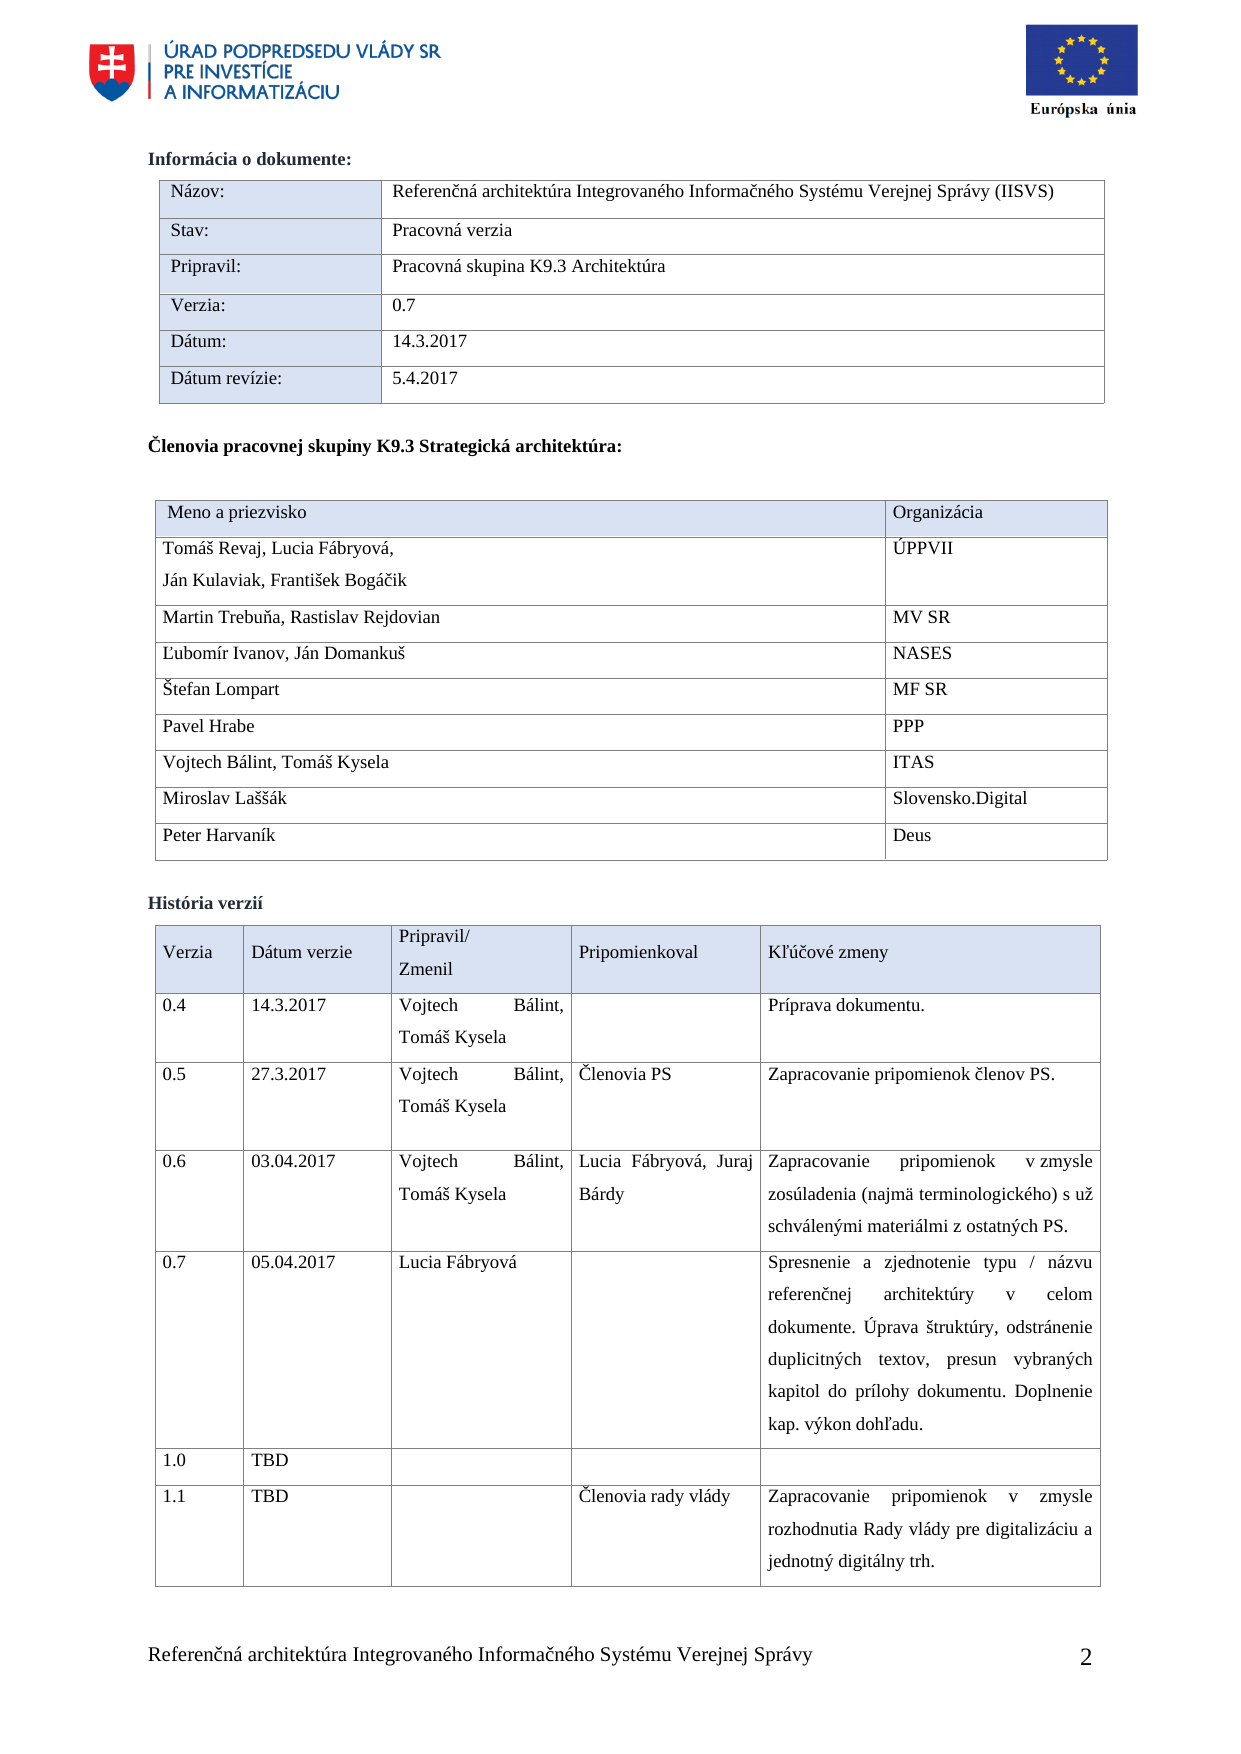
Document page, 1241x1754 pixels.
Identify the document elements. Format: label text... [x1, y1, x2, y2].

table_cell 0.7 [156, 1252, 243, 1448]
table_cell Príprava dokumentu. [761, 994, 1100, 1062]
table_cell Zapracovanie pripomienok v zmysle rozhodnutia Rady vlády pre digitalizáciu a jednotný digitálny trh. [761, 1486, 1100, 1586]
table_cell Lucia Fábryová [392, 1252, 571, 1448]
table_cell Zapracovanie pripomienok v zmysle zosúladenia (najmä terminologického) s už schválenými materiálmi z ostatných PS. [761, 1151, 1100, 1251]
table_cell MV SR [886, 606, 1107, 641]
table_cell 0.6 [156, 1151, 243, 1251]
table_cell MF SR [886, 679, 1107, 714]
table_cell Martin Trebuňa, Rastislav Rejdovian [156, 606, 885, 641]
table_cell 1.1 [156, 1486, 243, 1586]
table_cell 03.04.2017 [244, 1151, 391, 1251]
table_cell Vojtech Bálint, Tomáš Kysela [392, 1151, 571, 1251]
table_cell 1.0 [156, 1449, 243, 1485]
table_cell 0.7 [382, 295, 1104, 330]
table_cell Vojtech Bálint, Tomáš Kysela [392, 994, 571, 1062]
table_cell 5.4.2017 [382, 367, 1104, 403]
table_cell [392, 1486, 571, 1586]
text Informácia o dokumente: [148, 148, 1093, 169]
table_header Pripomienkoval [572, 926, 760, 993]
table_cell Dátum: [160, 331, 381, 366]
table_header Referenčná architektúra Integrovaného Informačného Systému Verejnej Správy (IISVS) [382, 181, 1104, 218]
table_cell Pripravil: [160, 255, 381, 293]
table_cell [572, 1449, 760, 1485]
table_cell Štefan Lompart [156, 679, 885, 714]
table_cell 0.5 [156, 1063, 243, 1149]
table_cell 05.04.2017 [244, 1252, 391, 1448]
table_cell Dátum revízie: [160, 367, 381, 403]
text Členovia pracovnej skupiny K9.3 Strategická architektúra: [148, 435, 1093, 457]
table_cell Tomáš Revaj, Lucia Fábryová, Ján Kulaviak, František Bogáčik [156, 538, 885, 605]
table_header Dátum verzie [244, 926, 391, 993]
table_cell Pavel Hrabe [156, 715, 885, 750]
table_cell 27.3.2017 [244, 1063, 391, 1149]
table_cell Stav: [160, 219, 381, 254]
table_cell [392, 1449, 571, 1485]
table_cell Spresnenie a zjednotenie typu / názvu referenčnej architektúry v celom dokumente. Úprava štruktúry, odstránenie duplicitných textov, presun vybraných kapitol do prílohy dokumentu. Doplnenie kap. výkon dohľadu. [761, 1252, 1100, 1448]
table_cell Verzia: [160, 295, 381, 330]
table_header Pripravil/ Zmenil [392, 926, 571, 993]
table_cell [761, 1449, 1100, 1485]
table_header Organizácia [886, 501, 1107, 536]
table_cell Slovensko.Digital [886, 788, 1107, 823]
table_cell Ľubomír Ivanov, Ján Domankuš [156, 643, 885, 678]
table_cell Členovia rady vlády [572, 1486, 760, 1586]
table_cell 14.3.2017 [382, 331, 1104, 366]
table_cell NASES [886, 643, 1107, 678]
table_cell Deus [886, 824, 1107, 859]
table_cell [572, 994, 760, 1062]
table_cell ITAS [886, 751, 1107, 787]
table_header Kľúčové zmeny [761, 926, 1100, 993]
table_cell ÚPPVII [886, 538, 1107, 605]
table_cell PPP [886, 715, 1107, 750]
table_cell Pracovná verzia [382, 219, 1104, 254]
table_cell Peter Harvaník [156, 824, 885, 859]
picture [46, 0, 484, 142]
table_cell Lucia Fábryová, Juraj Bárdy [572, 1151, 760, 1251]
table_cell Zapracovanie pripomienok členov PS. [761, 1063, 1100, 1149]
table_cell Vojtech Bálint, Tomáš Kysela [156, 751, 885, 787]
picture [1020, 19, 1143, 121]
table_cell 0.4 [156, 994, 243, 1062]
table_cell Pracovná skupina K9.3 Architektúra [382, 255, 1104, 293]
table_cell Členovia PS [572, 1063, 760, 1149]
table_header Meno a priezvisko [156, 501, 885, 536]
table_cell Miroslav Laššák [156, 788, 885, 823]
table_cell TBD [244, 1449, 391, 1485]
table_cell [572, 1252, 760, 1448]
table_header Názov: [160, 181, 381, 218]
table_cell TBD [244, 1486, 391, 1586]
table_cell 14.3.2017 [244, 994, 391, 1062]
table_header Verzia [156, 926, 243, 993]
table_cell Vojtech Bálint, Tomáš Kysela [392, 1063, 571, 1149]
text História verzií [148, 892, 1093, 914]
